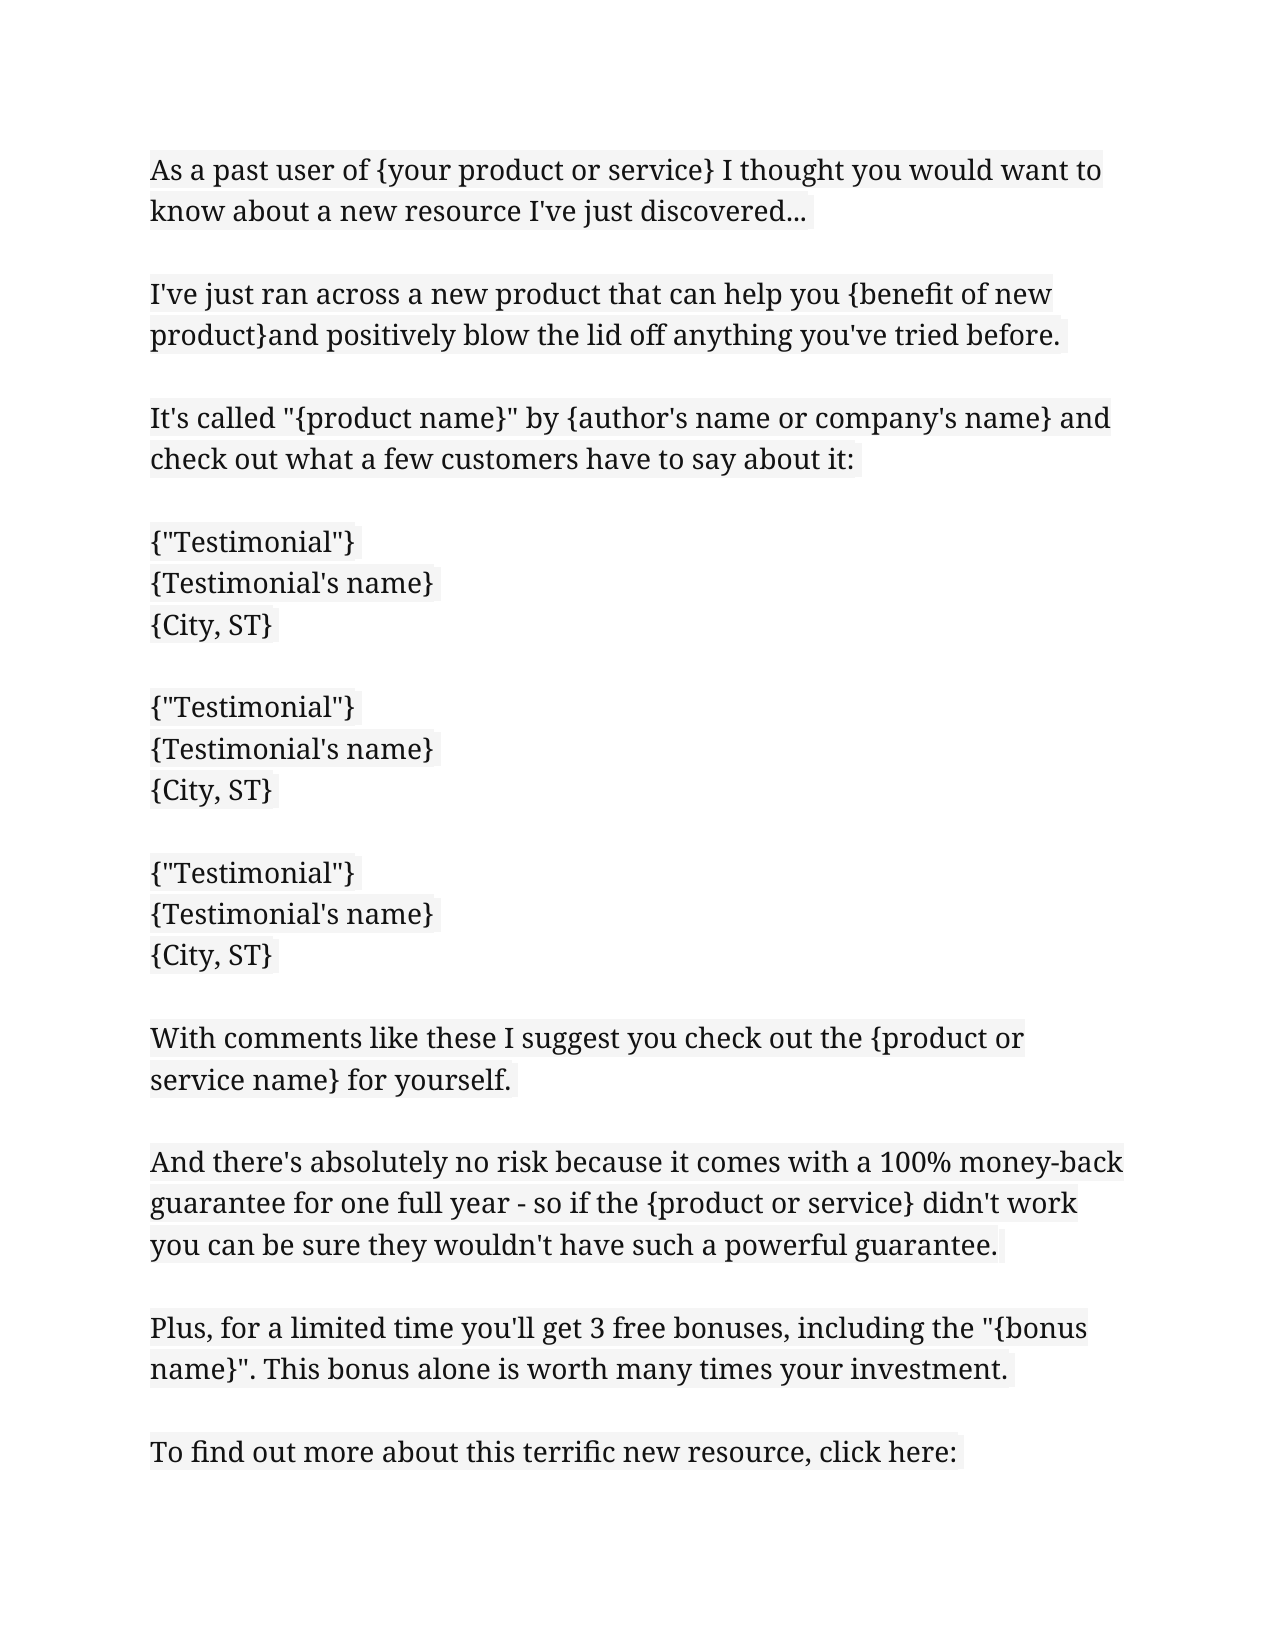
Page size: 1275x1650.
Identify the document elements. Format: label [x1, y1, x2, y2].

text [150, 150, 1125, 1470]
